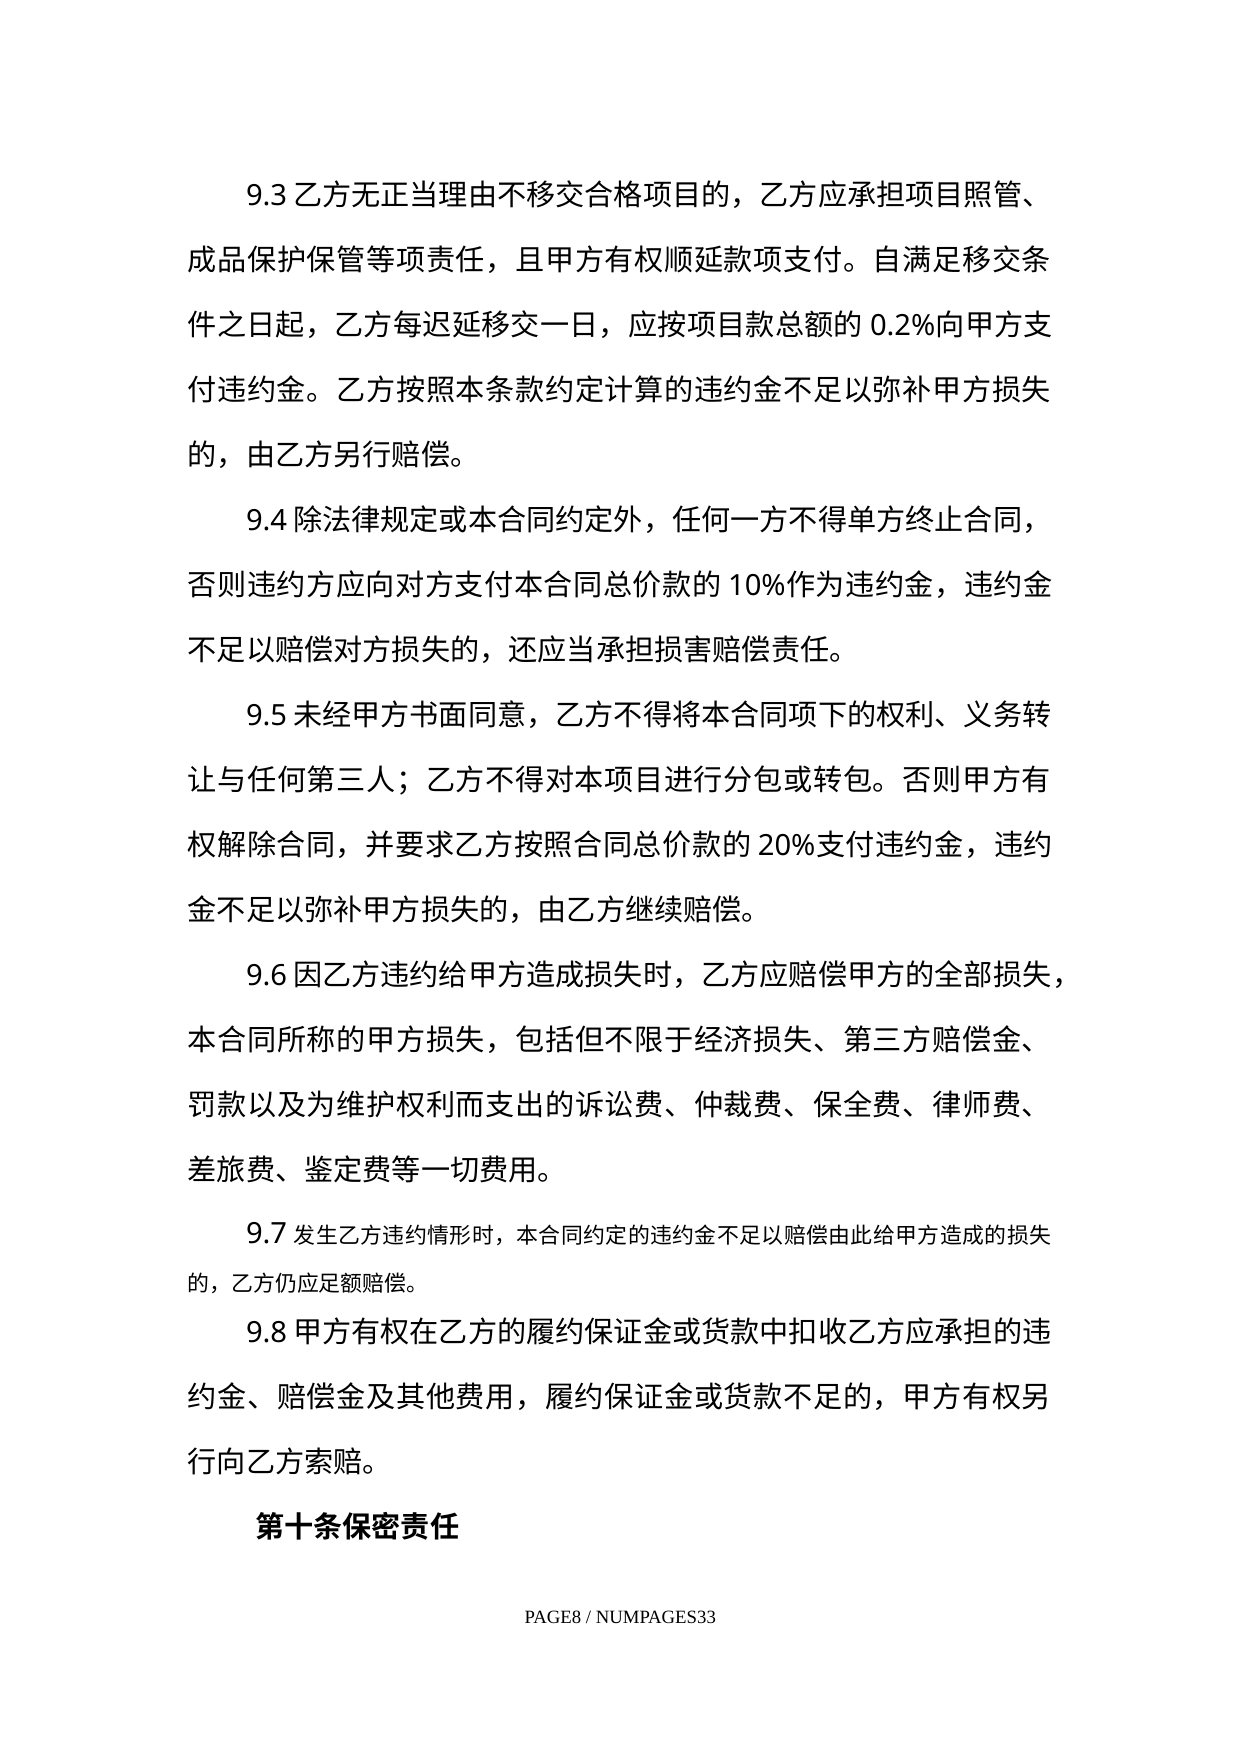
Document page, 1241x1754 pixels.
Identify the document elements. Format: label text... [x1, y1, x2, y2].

text 9.5未经甲方书面同意，乙方不得将本合同项下的权利、义务转让与任何第三人；乙方不得对本项目进行分包或转包。否则甲方有权解除合同，并要求乙方按照合同总价款的20%支付违约金，违约金不足以弥补甲方损失的，由乙方继续赔偿。 [187, 680, 1053, 940]
text 9.4除法律规定或本合同约定外，任何一方不得单方终止合同，否则违约方应向对方支付本合同总价款的10%作为违约金，违约金不足以赔偿对方损失的，还应当承担损害赔偿责任。 [187, 485, 1053, 680]
text 第十条保密责任 [187, 1493, 1053, 1558]
text 9.3乙方无正当理由不移交合格项目的，乙方应承担项目照管、成品保护保管等项责任，且甲方有权顺延款项支付。自满足移交条件之日起，乙方每迟延移交一日，应按项目款总额的0.2%向甲方支付违约金。乙方按照本条款约定计算的违约金不足以弥补甲方损失的，由乙方另行赔偿。 [187, 160, 1053, 485]
text 9.7 发生乙方违约情形时，本合同约定的违约金不足以赔偿由此给甲方造成的损失的，乙方仍应足额赔偿。 [187, 1200, 1053, 1298]
text 9.6因乙方违约给甲方造成损失时，乙方应赔偿甲方的全部损失，本合同所称的甲方损失，包括但不限于经济损失、第三方赔偿金、罚款以及为维护权利而支出的诉讼费、仲裁费、保全费、律师费、差旅费、鉴定费等一切费用。 [187, 940, 1053, 1200]
text 9.8甲方有权在乙方的履约保证金或货款中扣收乙方应承担的违约金、赔偿金及其他费用，履约保证金或货款不足的，甲方有权另行向乙方索赔。 [187, 1298, 1053, 1493]
